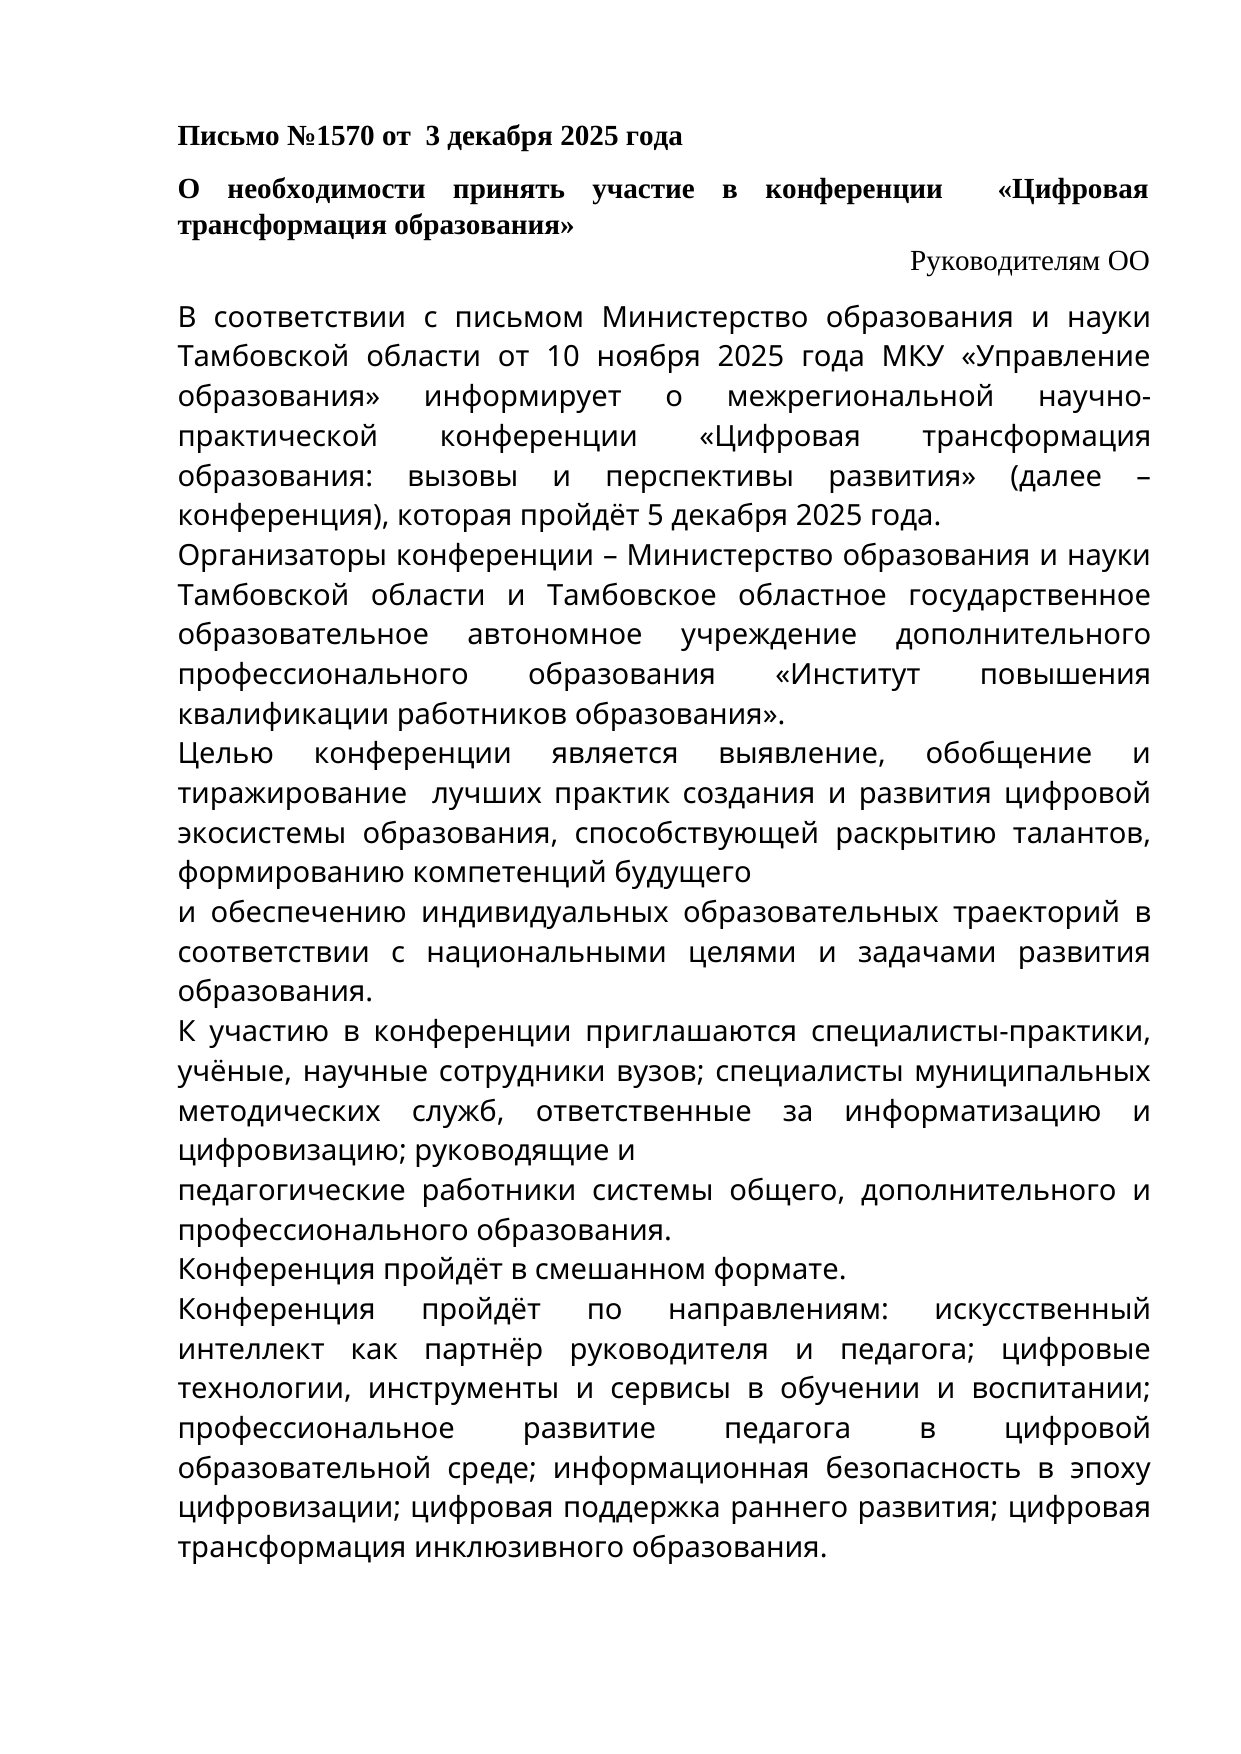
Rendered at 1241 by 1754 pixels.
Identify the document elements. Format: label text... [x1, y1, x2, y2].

text Руководителям ОО [177, 243, 1150, 277]
text Целью конференции является выявление, обобщение и тиражирование лучших практик создания и развития цифровой экосистемы образования, способствующей раскрытию талантов, формированию компетенций будущего [177, 733, 1152, 891]
text Организаторы конференции – Министерство образования и науки Тамбовской области и Тамбовское областное государственное образовательное автономное учреждение дополнительного профессионального образования «Институт повышения квалификации работников образования». [177, 534, 1152, 733]
text педагогические работники системы общего, дополнительного и профессионального образования. [177, 1169, 1152, 1248]
text и обеспечению индивидуальных образовательных траекторий в соответствии с национальными целями и задачами развития образования. [177, 891, 1152, 1010]
text Конференция пройдёт по направлениям: искусственный интеллект как партнёр руководителя и педагога; цифровые технологии, инструменты и сервисы в обучении и воспитании; профессиональное развитие педагога в цифровой образовательной среде; информационная безопасность в эпоху цифровизации; цифровая поддержка раннего развития; цифровая трансформация инклюзивного образования. [177, 1288, 1152, 1566]
text К участию в конференции приглашаются специалисты-практики, учёные, научные сотрудники вузов; специалисты муниципальных методических служб, ответственные за информатизацию и цифровизацию; руководящие и [177, 1010, 1152, 1169]
text О необходимости принять участие в конференции «Цифровая трансформация образования» [177, 171, 1150, 241]
text В соответствии с письмом Министерство образования и науки Тамбовской области от 10 ноября 2025 года МКУ «Управление образования» информирует о межрегиональной научно-практической конференции «Цифровая трансформация образования: вызовы и перспективы развития» (далее –конференция), которая пройдёт 5 декабря 2025 года. [177, 296, 1152, 534]
text Конференция пройдёт в смешанном формате. [177, 1248, 1152, 1288]
text Письмо №1570 от 3 декабря 2025 года [177, 118, 1150, 152]
